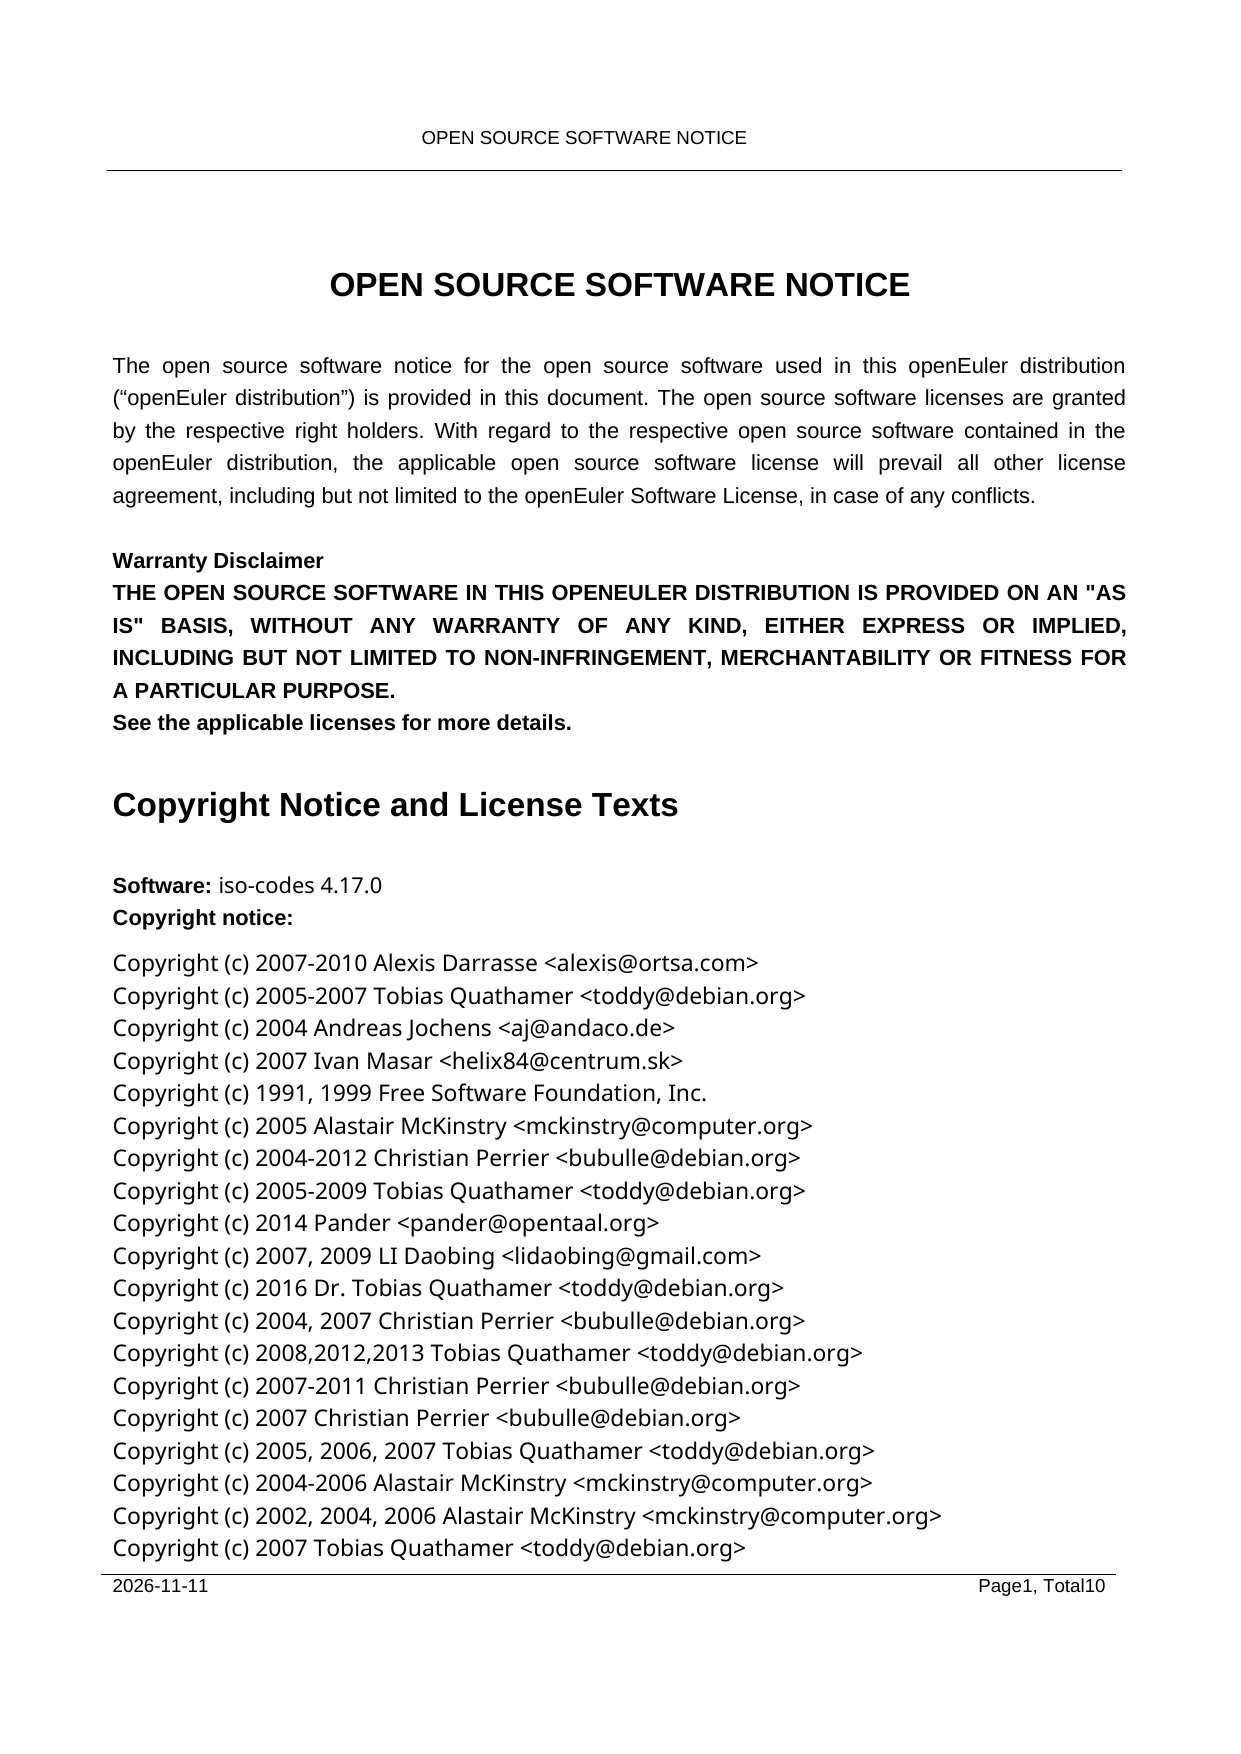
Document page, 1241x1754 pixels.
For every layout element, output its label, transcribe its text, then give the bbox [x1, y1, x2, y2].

text THE OPEN SOURCE SOFTWARE IN THIS OPENEULER DISTRIBUTION IS PROVIDED ON AN "AS IS" BASIS, WITHOUT ANY WARRANTY OF ANY KIND, EITHER EXPRESS OR IMPLIED, INCLUDING BUT NOT LIMITED TO NON-INFRINGEMENT, MERCHANTABILITY OR FITNESS FOR A PARTICULAR PURPOSE. See the applicable licenses for more details. [112, 576, 1128, 739]
text Warranty Disclaimer [112, 544, 1128, 576]
text OPEN SOURCE SOFTWARE NOTICE [112, 251, 1128, 316]
title Software: iso-codes 4.17.0 [112, 869, 1128, 901]
text Copyright notice: [112, 901, 1128, 934]
text The open source software notice for the open source software used in this openEuler distribution (“openEuler distribution”) is provided in this document. The open source software licenses are granted by the respective right holders. With regard to the respective open source software contained in the openEuler distribution, the applicable open source software license will prevail all other license agreement, including but not limited to the openEuler Software License, in case of any conflicts. [112, 349, 1128, 511]
text Copyright Notice and License Texts [112, 771, 1128, 836]
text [112, 947, 1128, 1564]
